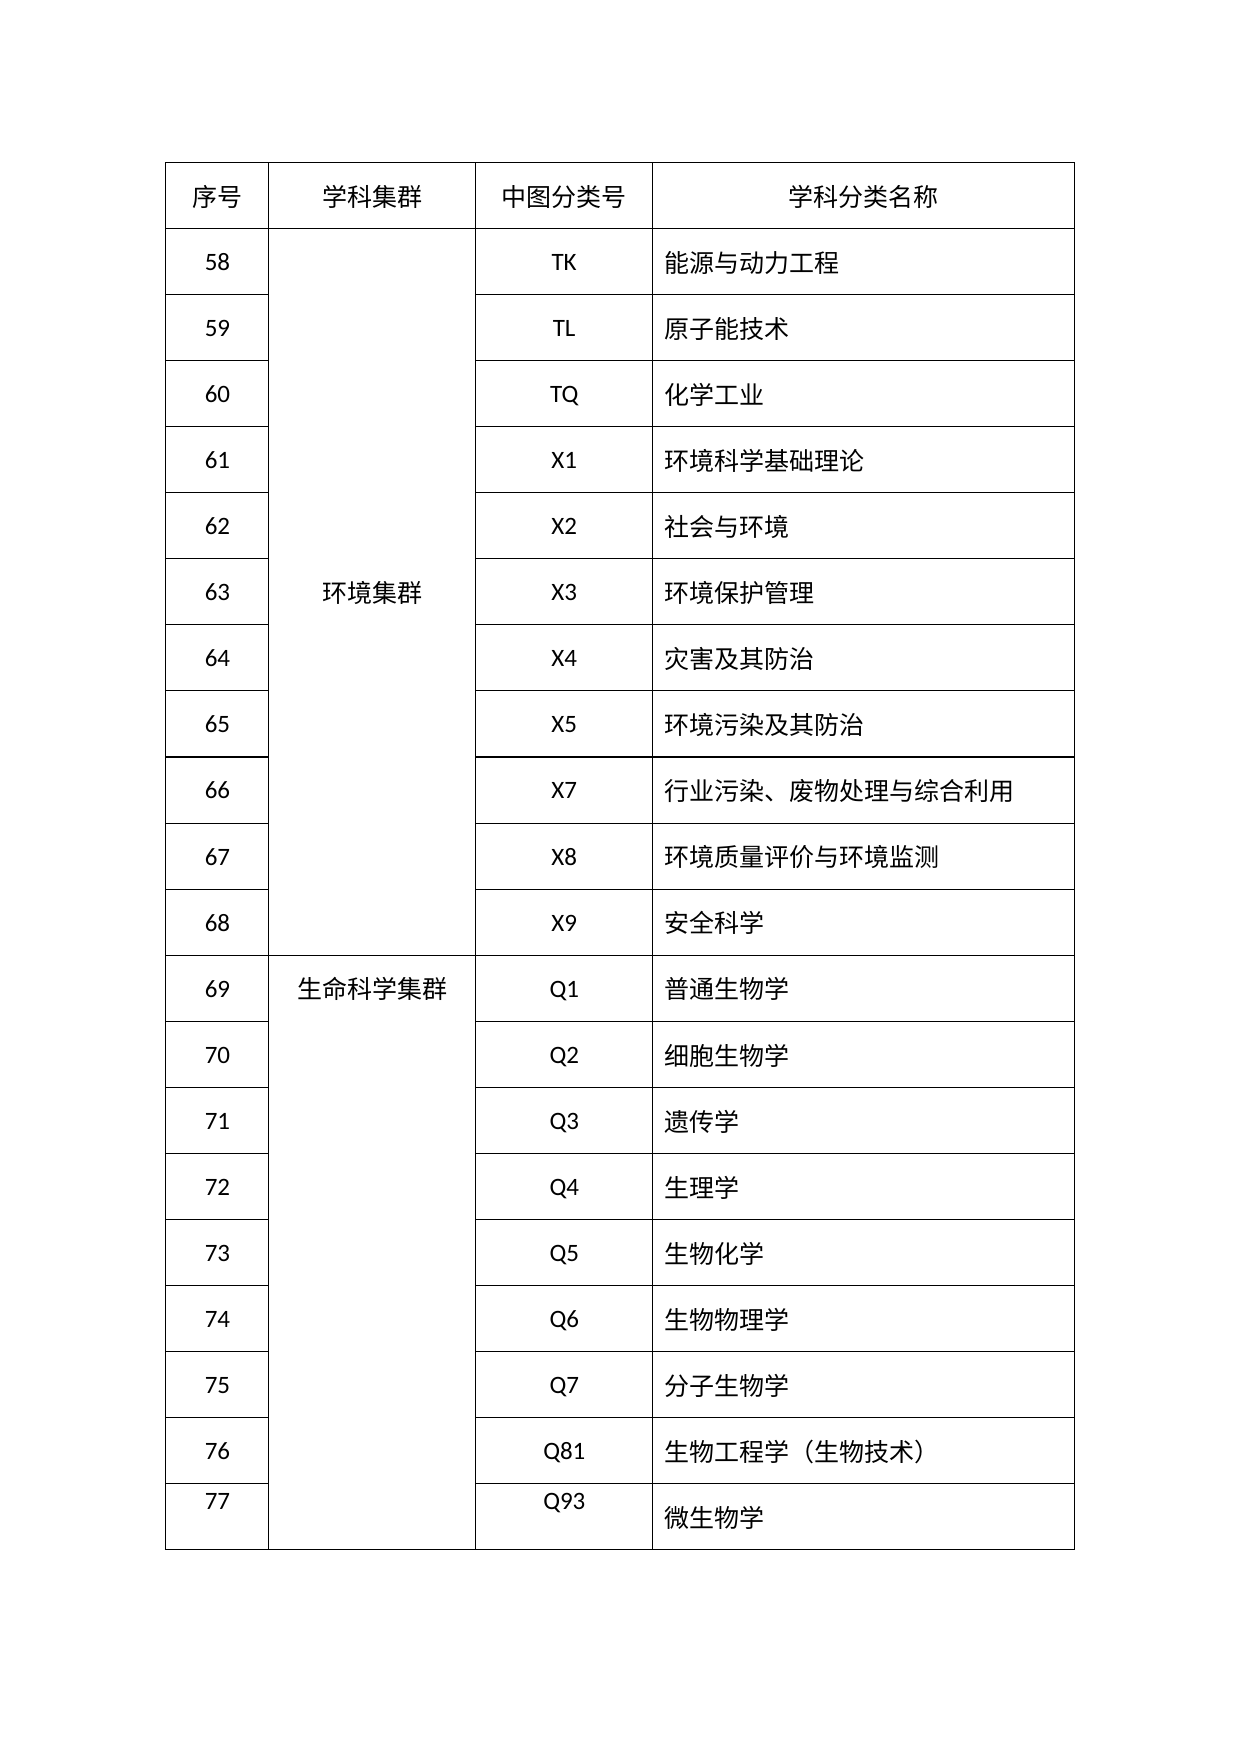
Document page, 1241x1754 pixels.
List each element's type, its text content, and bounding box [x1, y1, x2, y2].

table_header 学科集群 [269, 163, 475, 228]
table_cell 69 [166, 956, 268, 1021]
table_cell 65 [166, 691, 268, 756]
table_cell 59 [166, 295, 268, 360]
table_cell 细胞生物学 [653, 1022, 1074, 1087]
table_cell Q5 [476, 1220, 652, 1285]
table_cell 分子生物学 [653, 1352, 1074, 1417]
table_cell Q3 [476, 1088, 652, 1153]
table_cell 77 [166, 1484, 268, 1549]
table_cell 普通生物学 [653, 956, 1074, 1021]
table_cell 62 [166, 493, 268, 558]
table_cell Q2 [476, 1022, 652, 1087]
table_cell Q4 [476, 1154, 652, 1219]
table_cell 生物物理学 [653, 1286, 1074, 1351]
table_header 中图分类号 [476, 163, 652, 228]
table_cell 71 [166, 1088, 268, 1153]
table_cell X8 [476, 824, 652, 888]
table_header 学科分类名称 [653, 163, 1074, 228]
table_cell X5 [476, 691, 652, 756]
table_cell 61 [166, 427, 268, 492]
table_cell 72 [166, 1154, 268, 1219]
table_cell X9 [476, 890, 652, 954]
table_cell 60 [166, 361, 268, 426]
table_cell X2 [476, 493, 652, 558]
table_cell 遗传学 [653, 1088, 1074, 1153]
table_cell 化学工业 [653, 361, 1074, 426]
table_cell Q6 [476, 1286, 652, 1351]
table_cell 76 [166, 1418, 268, 1483]
table_cell 微生物学 [653, 1484, 1074, 1549]
table_cell TQ [476, 361, 652, 426]
table_cell 68 [166, 890, 268, 954]
table_cell 环境污染及其防治 [653, 691, 1074, 756]
table_cell Q7 [476, 1352, 652, 1417]
table_cell 环境科学基础理论 [653, 427, 1074, 492]
table_cell 64 [166, 625, 268, 690]
table_cell 能源与动力工程 [653, 229, 1074, 294]
table_header 序号 [166, 163, 268, 228]
table_cell X7 [476, 758, 652, 822]
table_cell 生理学 [653, 1154, 1074, 1219]
table_cell X4 [476, 625, 652, 690]
table_cell 原子能技术 [653, 295, 1074, 360]
table_cell 58 [166, 229, 268, 294]
table_cell 社会与环境 [653, 493, 1074, 558]
table_cell 生物化学 [653, 1220, 1074, 1285]
table_cell 70 [166, 1022, 268, 1087]
table_cell Q93 [476, 1484, 652, 1549]
table_cell 75 [166, 1352, 268, 1417]
table_cell 63 [166, 559, 268, 624]
table_cell 73 [166, 1220, 268, 1285]
table_cell 环境保护管理 [653, 559, 1074, 624]
table_cell 67 [166, 824, 268, 888]
table_cell 环境质量评价与环境监测 [653, 824, 1074, 888]
table_cell Q1 [476, 956, 652, 1021]
table_cell 74 [166, 1286, 268, 1351]
table_cell 生命科学集群 [269, 956, 475, 1549]
table_cell 安全科学 [653, 890, 1074, 954]
table_cell TL [476, 295, 652, 360]
table_cell X3 [476, 559, 652, 624]
table_cell 66 [166, 758, 268, 822]
table_cell 能源、化工与 环境集群 [269, 229, 475, 954]
table_cell 行业污染、废物处理与综合利用 [653, 758, 1074, 822]
table_cell 生物工程学（生物技术） [653, 1418, 1074, 1483]
table_cell TK [476, 229, 652, 294]
table_cell Q81 [476, 1418, 652, 1483]
table_cell 灾害及其防治 [653, 625, 1074, 690]
table_cell X1 [476, 427, 652, 492]
